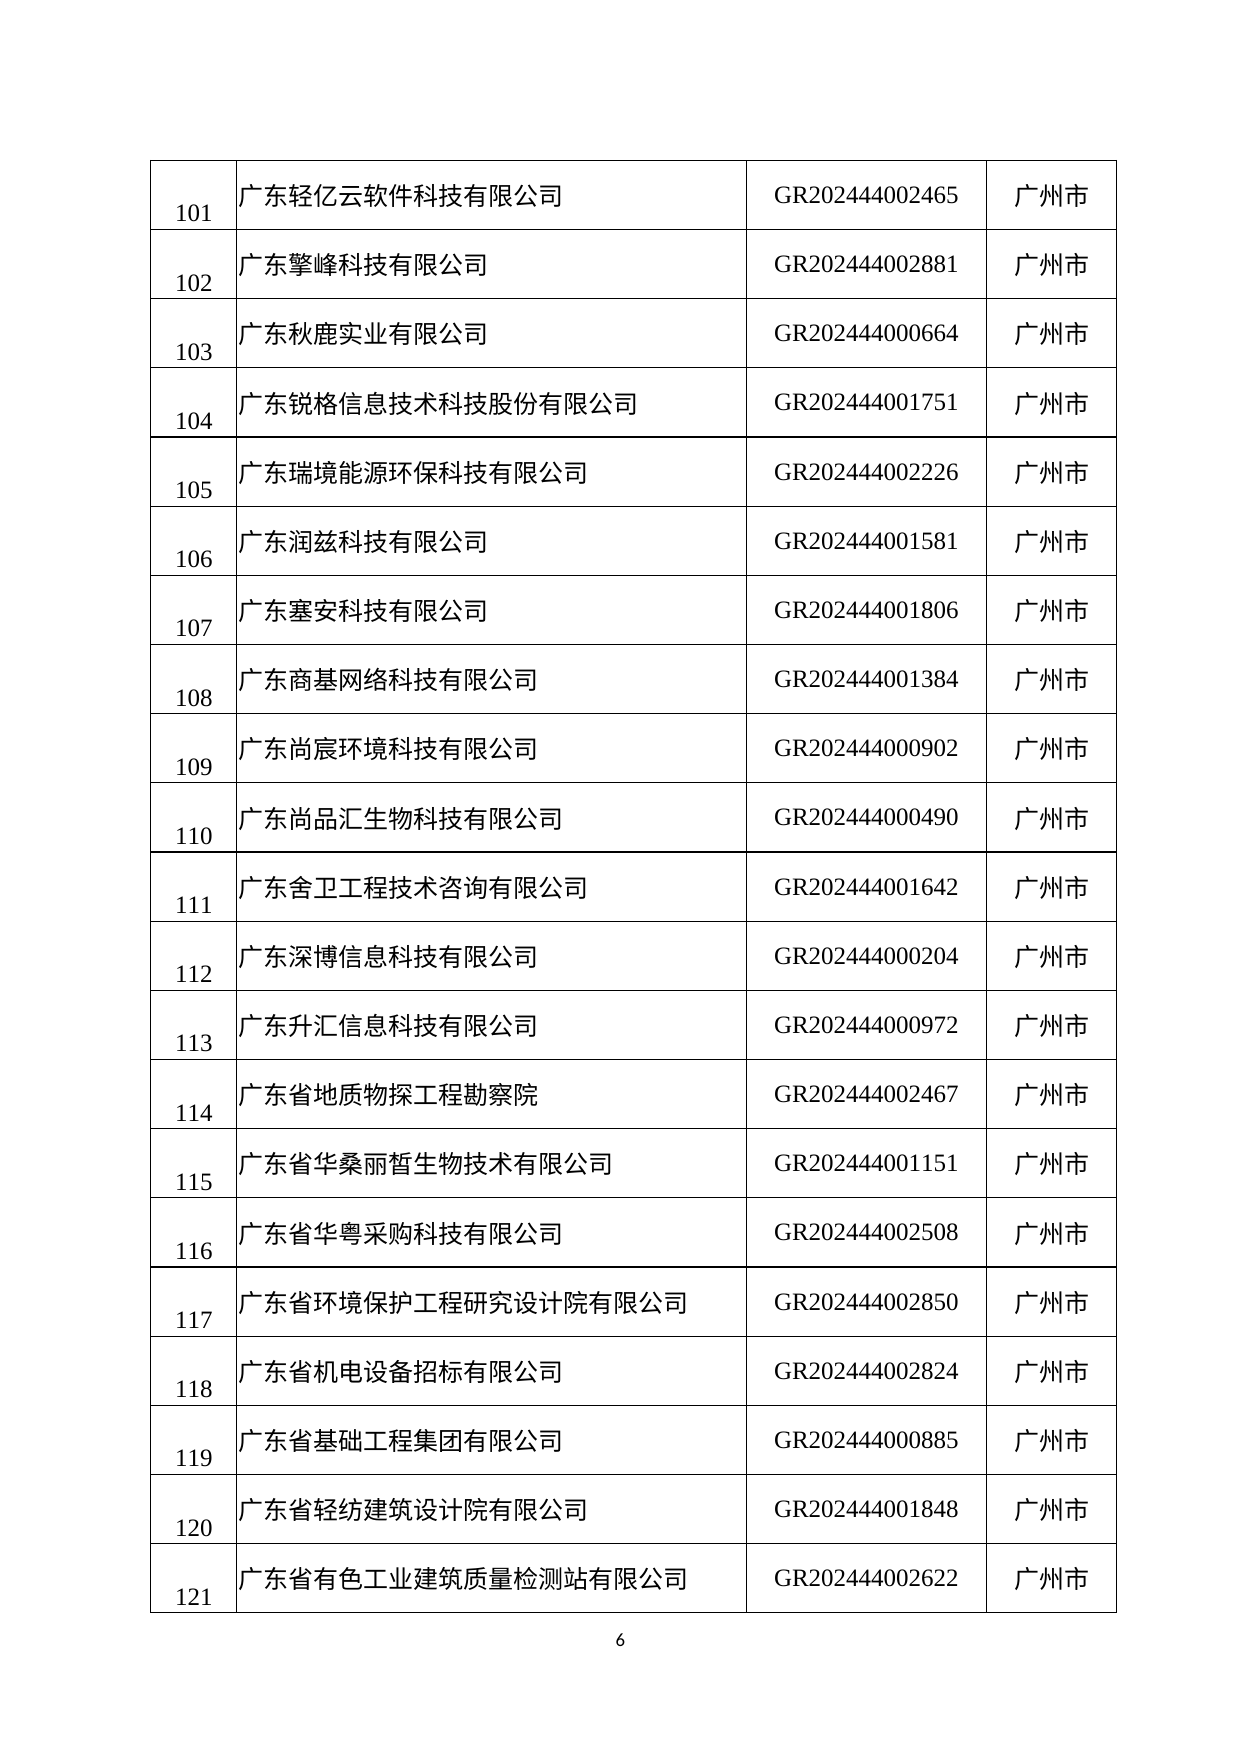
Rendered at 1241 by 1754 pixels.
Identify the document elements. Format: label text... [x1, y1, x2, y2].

table_cell 广州市 [987, 853, 1116, 921]
table_cell 113 [151, 991, 236, 1059]
table_cell 102 [151, 230, 236, 298]
table_cell 109 [151, 714, 236, 782]
table_cell 广州市 [987, 1475, 1116, 1543]
table_cell GR202444002465 [747, 161, 986, 229]
table_cell 广州市 [987, 1268, 1116, 1336]
table_cell GR202444001806 [747, 576, 986, 644]
table_cell GR202444000972 [747, 991, 986, 1059]
table_cell 104 [151, 368, 236, 436]
table_cell GR202444001384 [747, 645, 986, 713]
table_cell 广东省地质物探工程勘察院 [237, 1060, 746, 1128]
table_cell 116 [151, 1198, 236, 1266]
table_cell 广州市 [987, 1060, 1116, 1128]
table_cell 广东省轻纺建筑设计院有限公司 [237, 1475, 746, 1543]
table_cell GR202444002467 [747, 1060, 986, 1128]
table_cell 120 [151, 1475, 236, 1543]
table_cell GR202444000204 [747, 922, 986, 990]
table_cell GR202444001642 [747, 853, 986, 921]
table_cell 广东深博信息科技有限公司 [237, 922, 746, 990]
table_cell GR202444001151 [747, 1129, 986, 1197]
table_cell GR202444002508 [747, 1198, 986, 1266]
table_cell GR202444000902 [747, 714, 986, 782]
table_cell GR202444001848 [747, 1475, 986, 1543]
table_cell 111 [151, 853, 236, 921]
table_cell GR202444002622 [747, 1544, 986, 1612]
table_cell 广东省基础工程集团有限公司 [237, 1406, 746, 1474]
table_cell 广州市 [987, 576, 1116, 644]
table_cell 105 [151, 438, 236, 506]
table_cell 117 [151, 1268, 236, 1336]
table_cell 广东商基网络科技有限公司 [237, 645, 746, 713]
table_cell 广东省华桑丽皙生物技术有限公司 [237, 1129, 746, 1197]
table_cell 广东省环境保护工程研究设计院有限公司 [237, 1268, 746, 1336]
table_cell GR202444002226 [747, 438, 986, 506]
table_cell GR202444001751 [747, 368, 986, 436]
table_cell 广东轻亿云软件科技有限公司 [237, 161, 746, 229]
table_cell 广州市 [987, 645, 1116, 713]
table_cell 广州市 [987, 1544, 1116, 1612]
table_cell 广州市 [987, 991, 1116, 1059]
table_cell 广州市 [987, 922, 1116, 990]
table_cell 广东瑞境能源环保科技有限公司 [237, 438, 746, 506]
table_cell 广州市 [987, 368, 1116, 436]
table_cell GR202444000490 [747, 783, 986, 851]
table_cell 112 [151, 922, 236, 990]
table_cell 114 [151, 1060, 236, 1128]
table_cell 108 [151, 645, 236, 713]
table_cell 广东省机电设备招标有限公司 [237, 1337, 746, 1405]
table_cell 103 [151, 299, 236, 367]
table_cell 广东锐格信息技术科技股份有限公司 [237, 368, 746, 436]
table_cell 广东秋鹿实业有限公司 [237, 299, 746, 367]
table_cell GR202444002824 [747, 1337, 986, 1405]
table_cell 广州市 [987, 507, 1116, 575]
table_cell 广东擎峰科技有限公司 [237, 230, 746, 298]
table_cell 广东塞安科技有限公司 [237, 576, 746, 644]
table_cell 101 [151, 161, 236, 229]
table_cell 广州市 [987, 299, 1116, 367]
table_cell 广州市 [987, 1406, 1116, 1474]
table_cell 广东省有色工业建筑质量检测站有限公司 [237, 1544, 746, 1612]
table_cell GR202444002850 [747, 1268, 986, 1336]
table_cell 广东尚品汇生物科技有限公司 [237, 783, 746, 851]
table_cell 广东舍卫工程技术咨询有限公司 [237, 853, 746, 921]
table_cell 广东升汇信息科技有限公司 [237, 991, 746, 1059]
table_cell 119 [151, 1406, 236, 1474]
table_cell GR202444000664 [747, 299, 986, 367]
table_cell 广州市 [987, 1129, 1116, 1197]
table_cell 广州市 [987, 1337, 1116, 1405]
table_cell GR202444001581 [747, 507, 986, 575]
table_cell 121 [151, 1544, 236, 1612]
table_cell 广州市 [987, 230, 1116, 298]
table_cell 广州市 [987, 783, 1116, 851]
table_cell 110 [151, 783, 236, 851]
table_cell 106 [151, 507, 236, 575]
table_cell GR202444002881 [747, 230, 986, 298]
table_cell 广州市 [987, 1198, 1116, 1266]
table_cell 广州市 [987, 714, 1116, 782]
table_cell 107 [151, 576, 236, 644]
table_cell 115 [151, 1129, 236, 1197]
table_cell 广州市 [987, 161, 1116, 229]
table_cell 广东省华粤采购科技有限公司 [237, 1198, 746, 1266]
table_cell 广州市 [987, 438, 1116, 506]
table_cell 广东润兹科技有限公司 [237, 507, 746, 575]
table_cell GR202444000885 [747, 1406, 986, 1474]
table_cell 118 [151, 1337, 236, 1405]
table_cell 广东尚宸环境科技有限公司 [237, 714, 746, 782]
